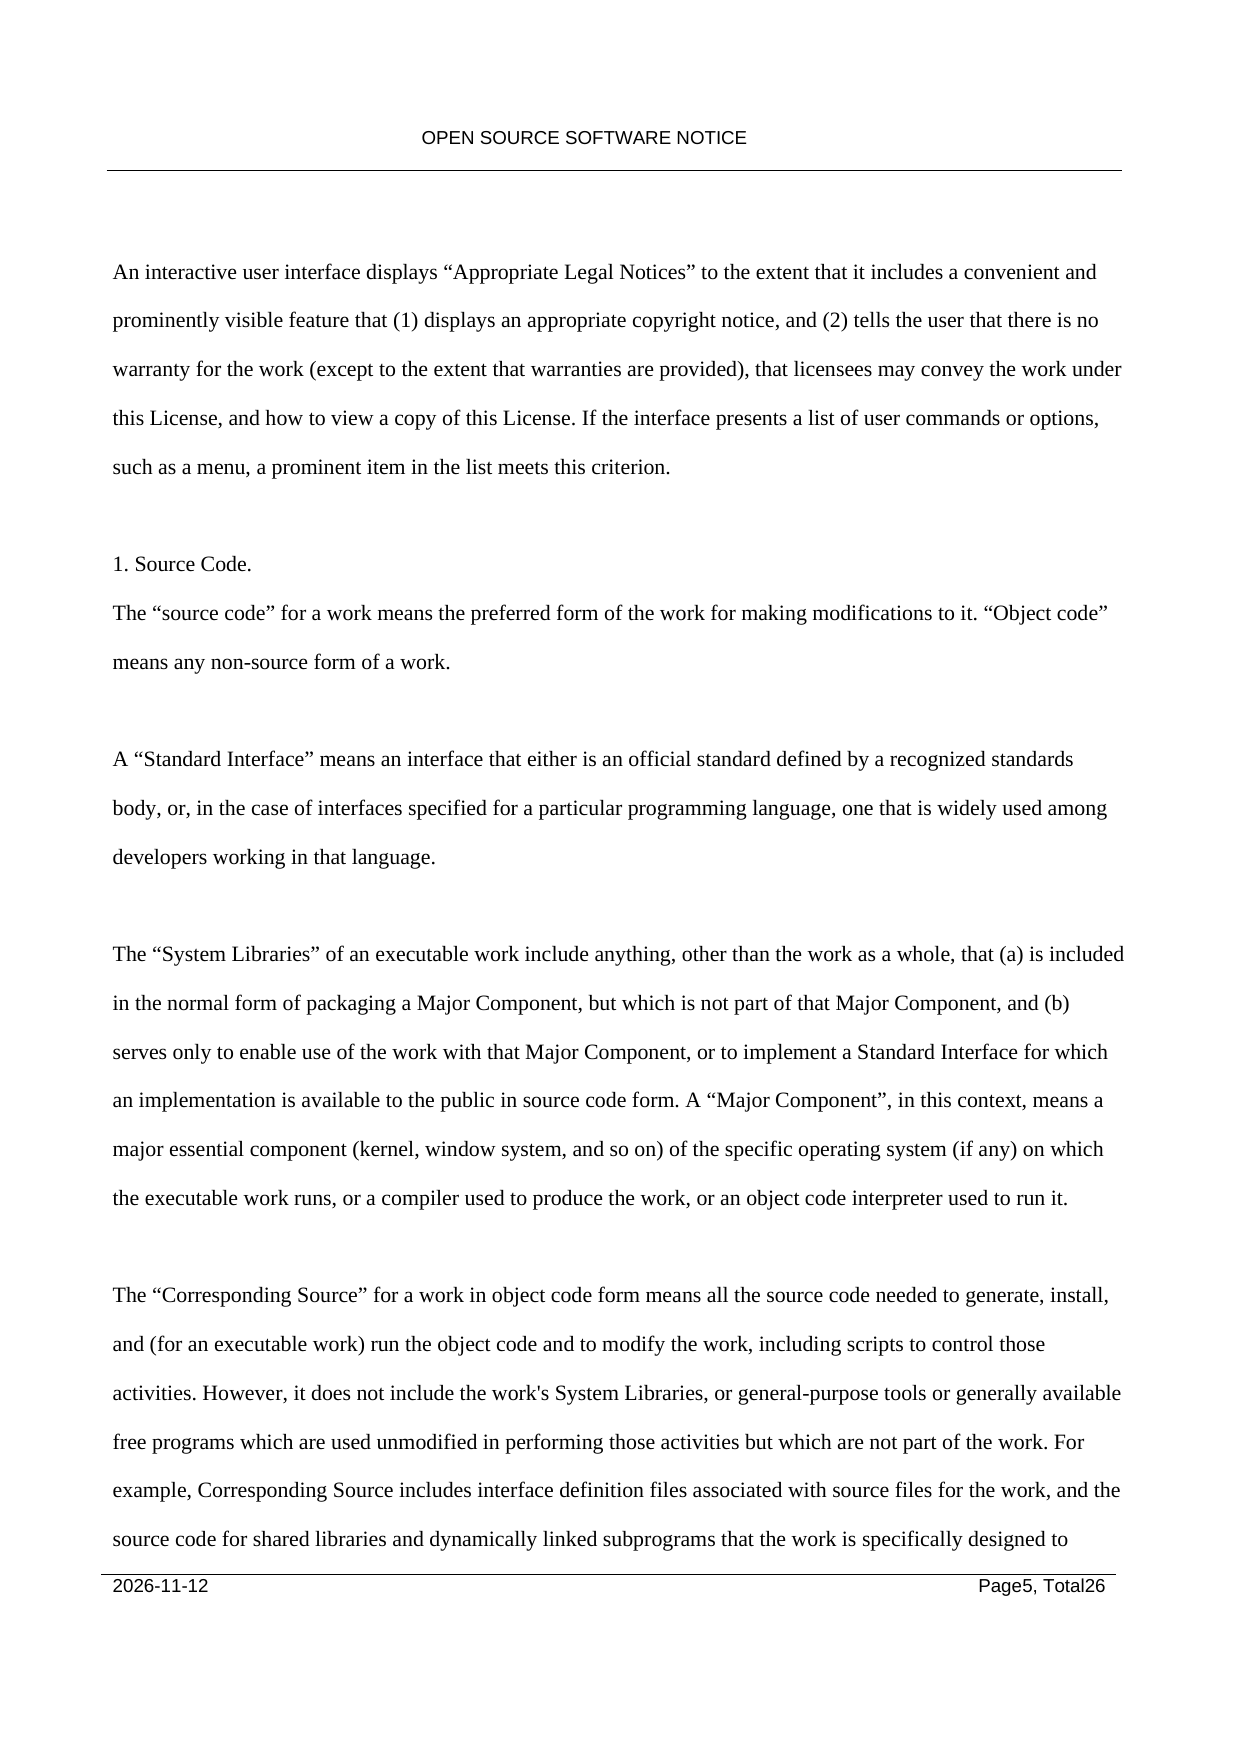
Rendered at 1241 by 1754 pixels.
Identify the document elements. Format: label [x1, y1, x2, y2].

text [112, 206, 1128, 1555]
